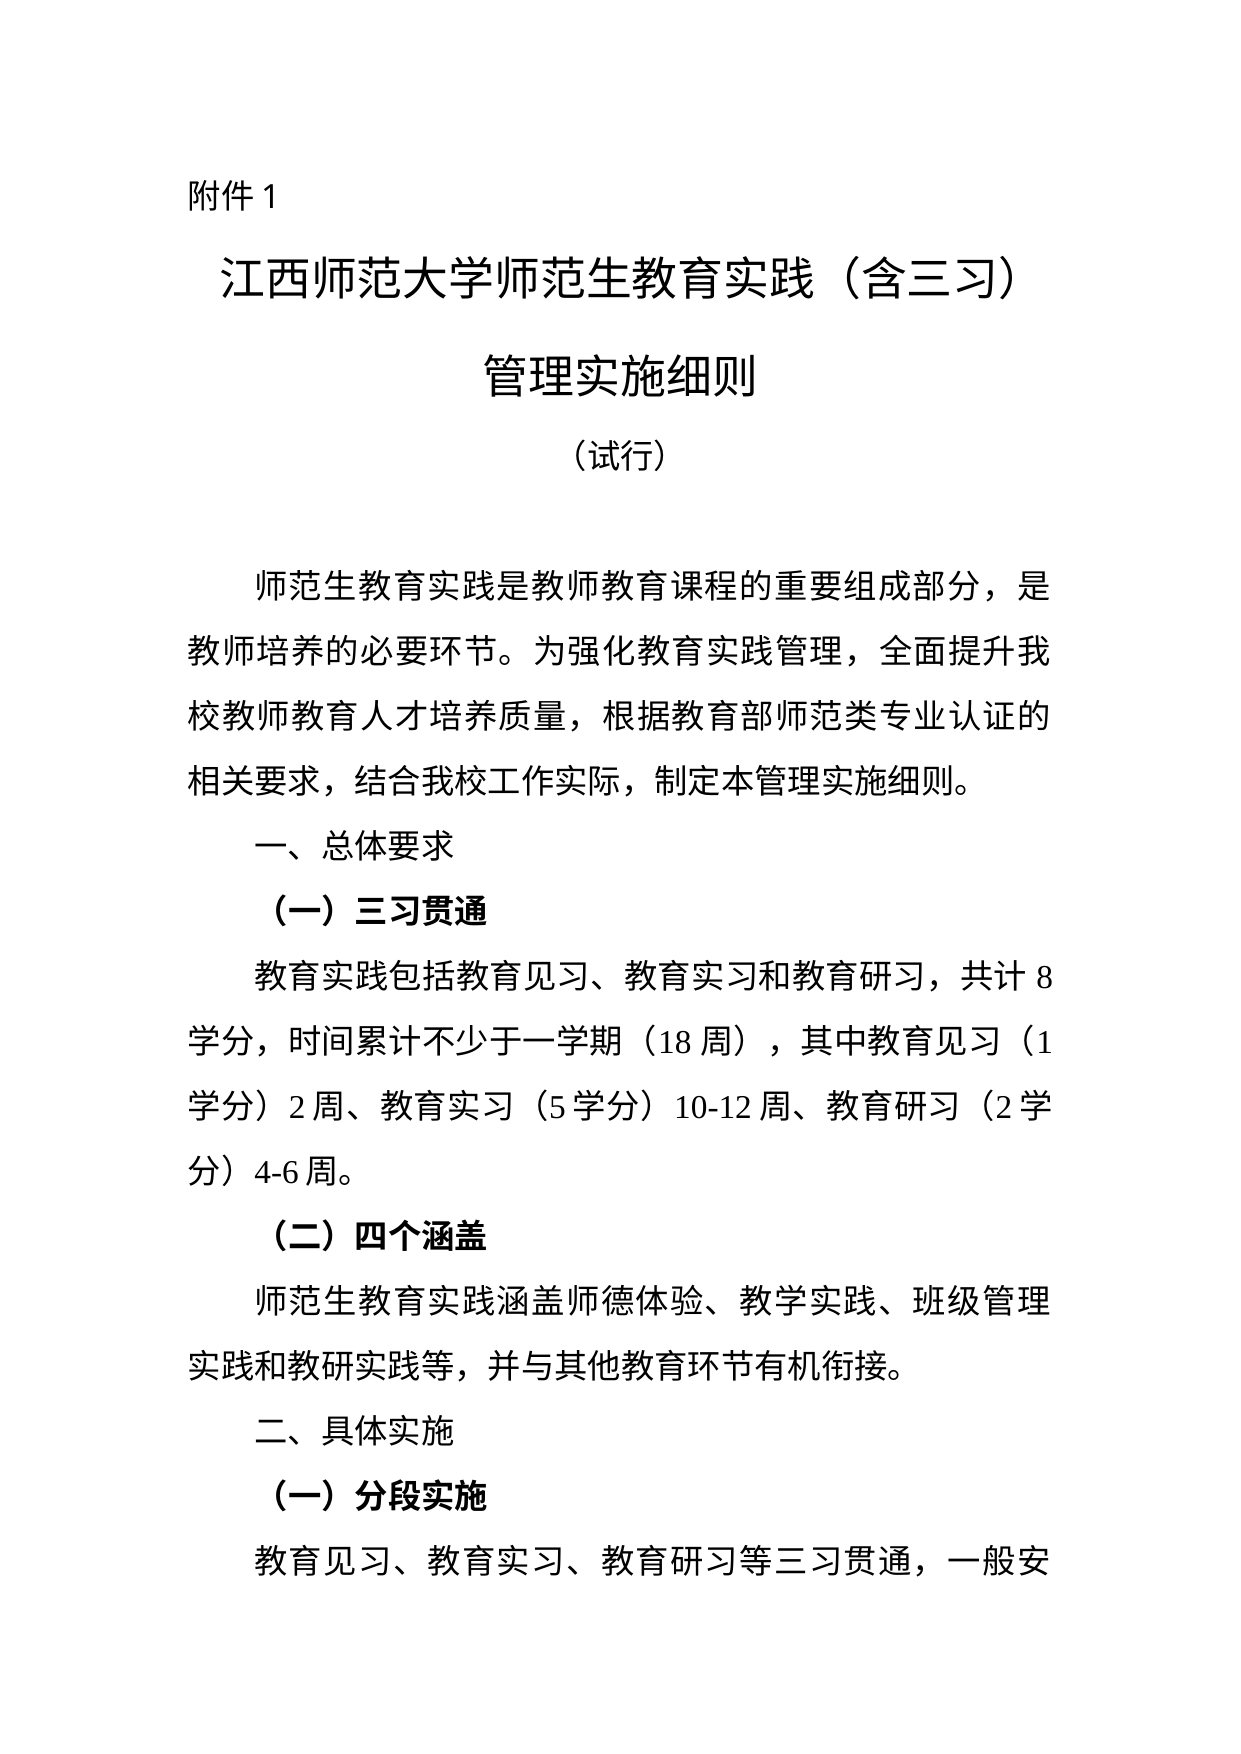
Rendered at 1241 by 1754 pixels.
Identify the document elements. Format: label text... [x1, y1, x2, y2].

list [187, 1527, 1053, 1592]
list 教育实践包括教育见习、教育实习和教育研习，共计8学分，时间累计不少于一学期（18 周），其中教育见习（1学分）2周、教育实习（5学分）10-12周、教育研习（2学分）4-6周。 [187, 942, 1053, 1202]
list （二）四个涵盖 [187, 1202, 1053, 1267]
text 江西师范大学师范生教育实践（含三习）管理实施细则 [187, 227, 1053, 422]
list （一）分段实施 [187, 1462, 1053, 1527]
list 二、具体实施 [187, 1397, 1053, 1462]
list 师范生教育实践涵盖师德体验、教学实践、班级管理实践和教研实践等，并与其他教育环节有机衔接。 [187, 1267, 1053, 1397]
text 附件1 [187, 162, 1053, 227]
list 一、总体要求 [187, 812, 1053, 877]
text （试行） [187, 422, 1053, 487]
list 师范生教育实践是教师教育课程的重要组成部分，是教师培养的必要环节。为强化教育实践管理，全面提升我校教师教育人才培养质量，根据教育部师范类专业认证的相关要求，结合我校工作实际，制定本管理实施细则。 [187, 552, 1053, 812]
list （一）三习贯通 [187, 877, 1053, 942]
